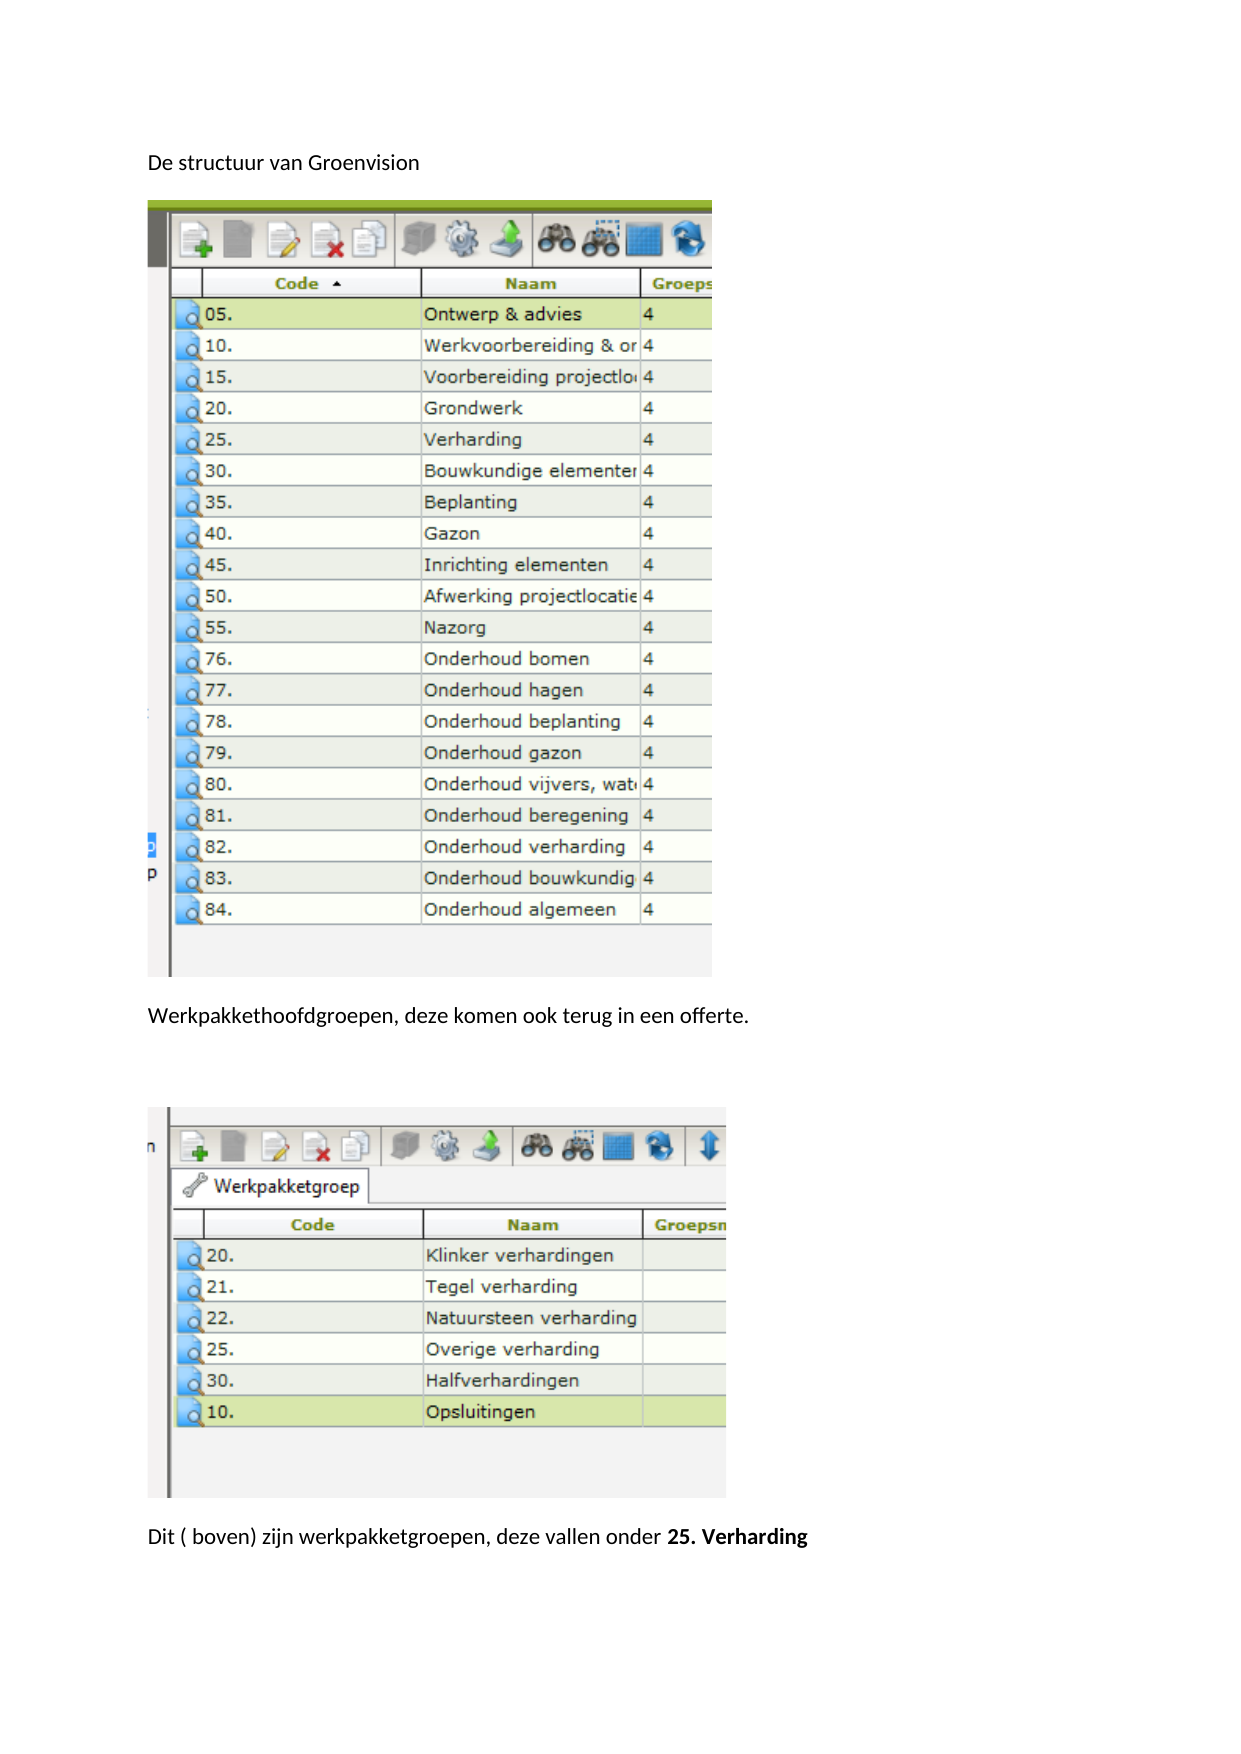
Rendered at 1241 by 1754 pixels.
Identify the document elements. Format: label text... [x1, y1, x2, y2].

text De structuur van Groenvision [148, 148, 1093, 176]
text Werkpakkethoofdgroepen, deze komen ook terug in een offerte. [148, 1001, 1093, 1029]
picture [147, 200, 712, 977]
text Dit ( boven) zijn werkpakketgroepen, deze vallen onder 25. Verharding [148, 1522, 1093, 1550]
picture [147, 1107, 727, 1498]
